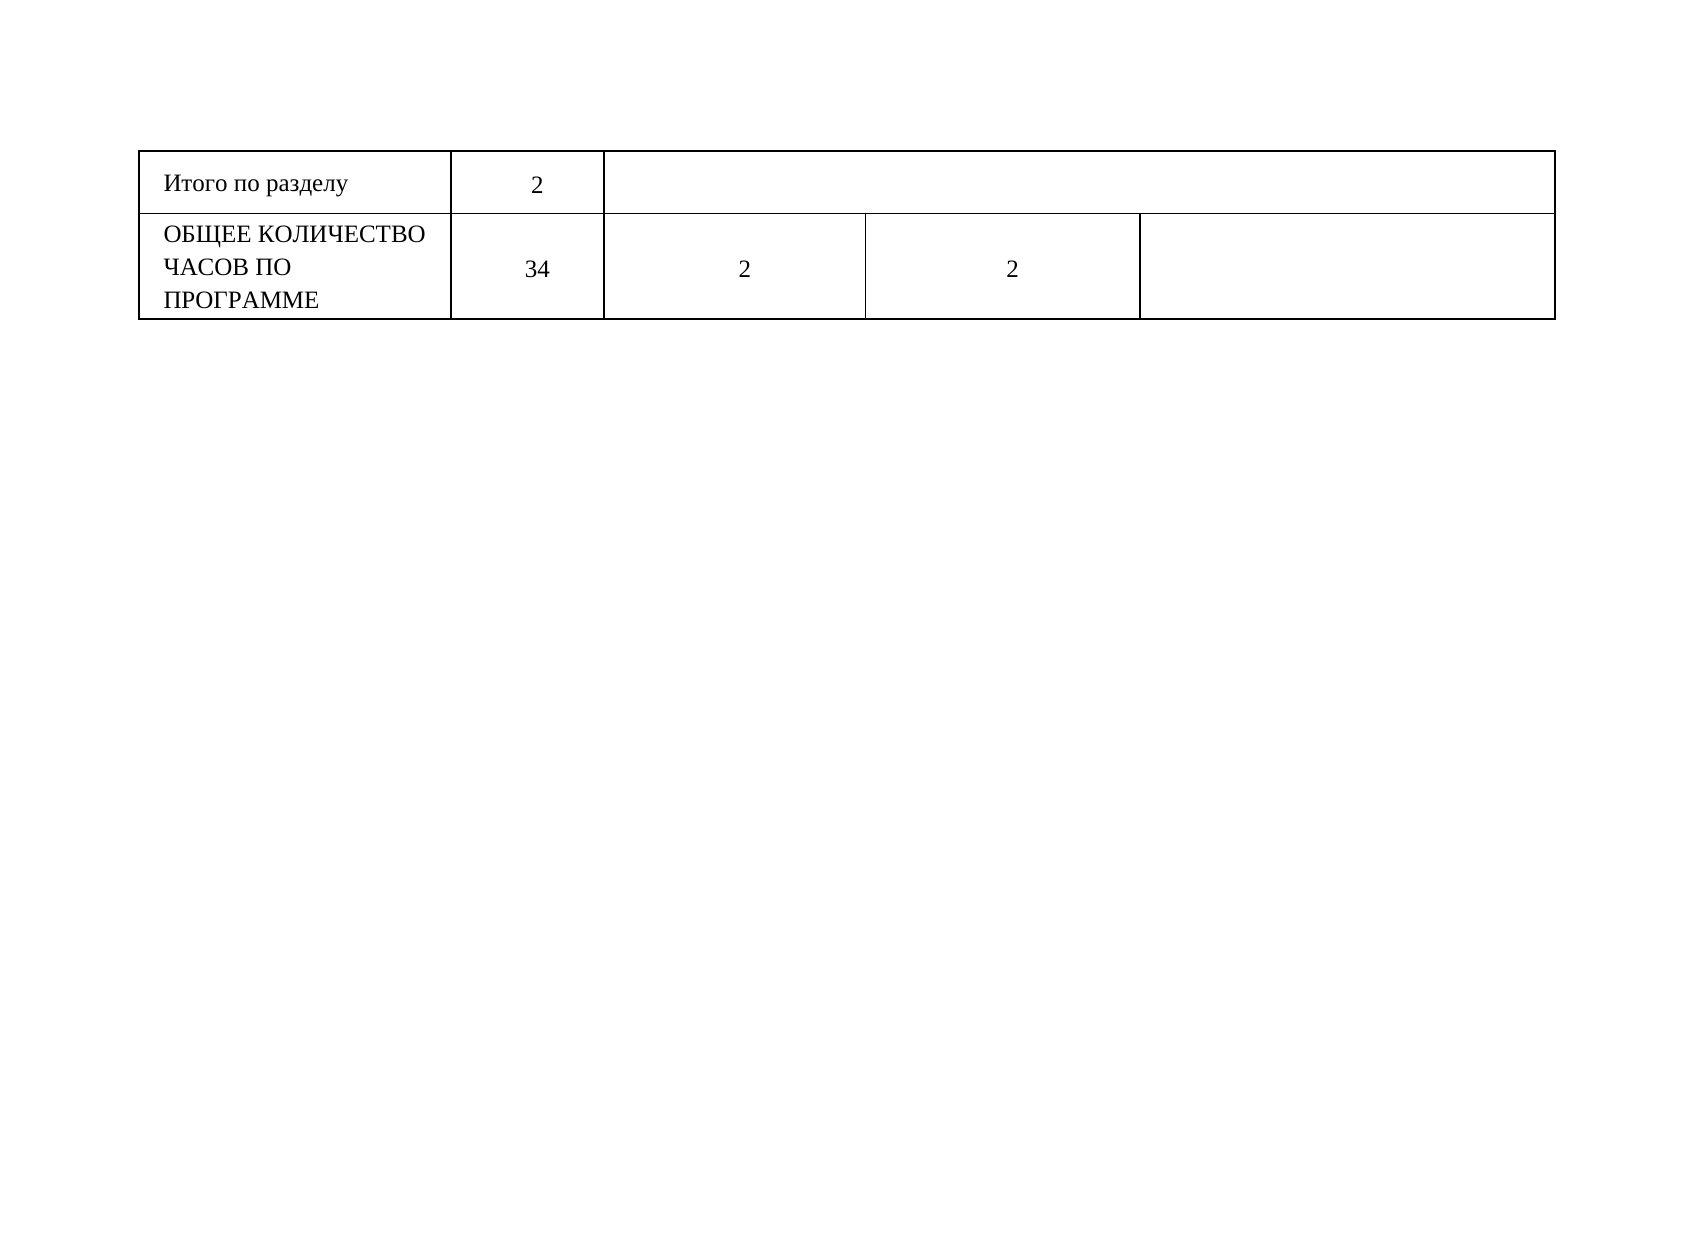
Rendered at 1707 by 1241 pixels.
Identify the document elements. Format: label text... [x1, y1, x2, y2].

table_cell [1141, 214, 1554, 318]
table_cell ОБЩЕЕ КОЛИЧЕСТВО ЧАСОВ ПО ПРОГРАММЕ [140, 214, 450, 318]
table_cell 2 [605, 214, 865, 318]
table_cell 34 [452, 214, 603, 318]
table_cell 2 [452, 152, 603, 213]
table_cell Итого по разделу [140, 152, 450, 213]
table_cell [605, 152, 1554, 213]
table_cell 2 [866, 214, 1139, 318]
